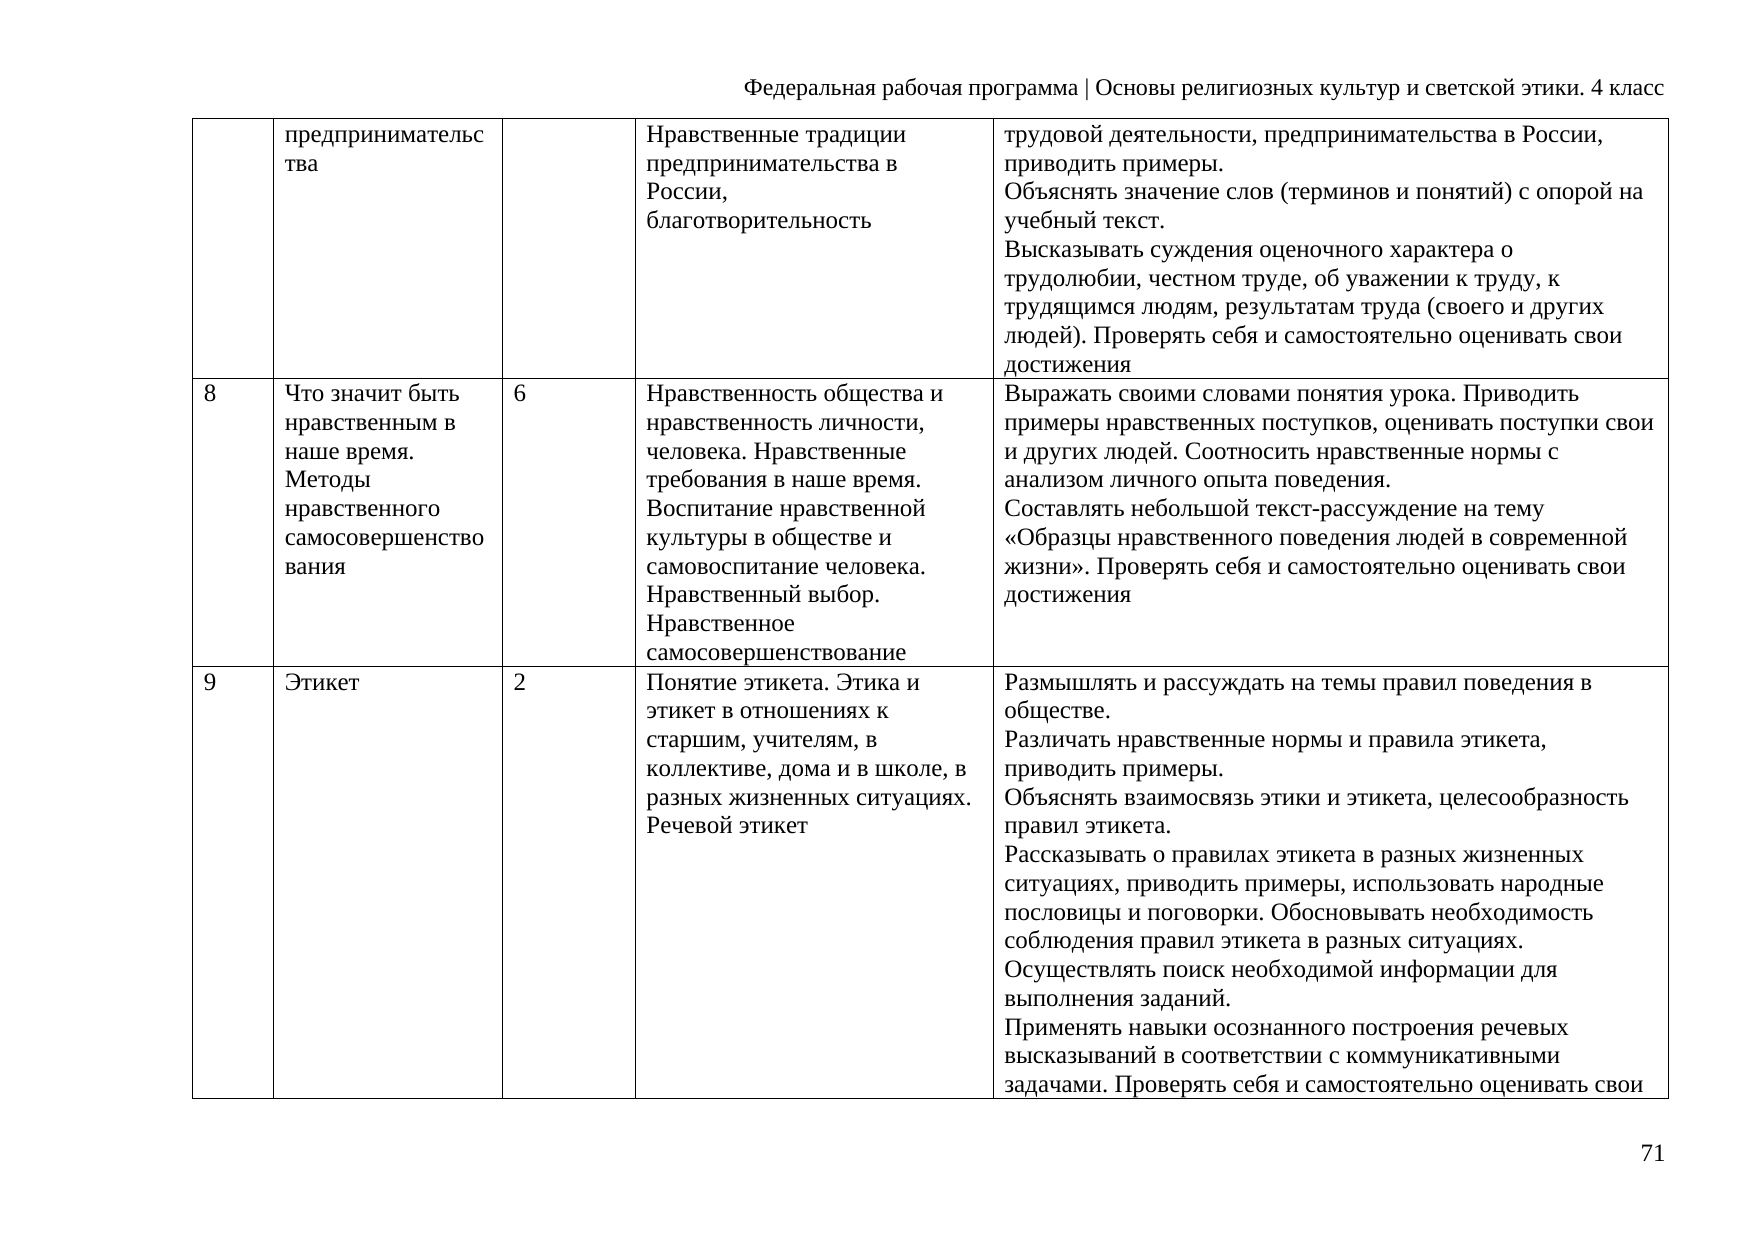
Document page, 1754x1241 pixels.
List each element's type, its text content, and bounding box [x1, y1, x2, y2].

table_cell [636, 667, 993, 1098]
table_cell 6 [503, 379, 635, 666]
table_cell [994, 119, 1668, 378]
table_cell 2 [503, 667, 635, 1098]
table_cell 7 [193, 119, 273, 378]
table_cell Выражать своими словами понятия урока. Приводить примеры нравственных поступков, оценивать поступки свои и других людей. Соотносить нравственные нормы с анализом личного опыта поведения. Составлять небольшой текст-рассуждение на тему «Образцы нравственного поведения людей в современной жизни». Проверять себя и самостоятельно оценивать свои достижения [994, 379, 1668, 666]
table_cell 9 [193, 667, 273, 1098]
table_cell Нравственность общества и нравственность личности, человека. Нравственные требования в наше время. Воспитание нравственной культуры в обществе и самовоспитание человека. Нравственный выбор. Нравственное самосовершенствование [636, 379, 993, 666]
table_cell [636, 119, 993, 378]
table_cell 3 [503, 119, 635, 378]
table_cell Что значит быть нравственным в наше время. Методы нравственного самосовершенствования [274, 379, 502, 666]
table_cell 8 [193, 379, 273, 666]
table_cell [274, 119, 502, 378]
table_cell Этикет [274, 667, 502, 1098]
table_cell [994, 667, 1668, 1098]
